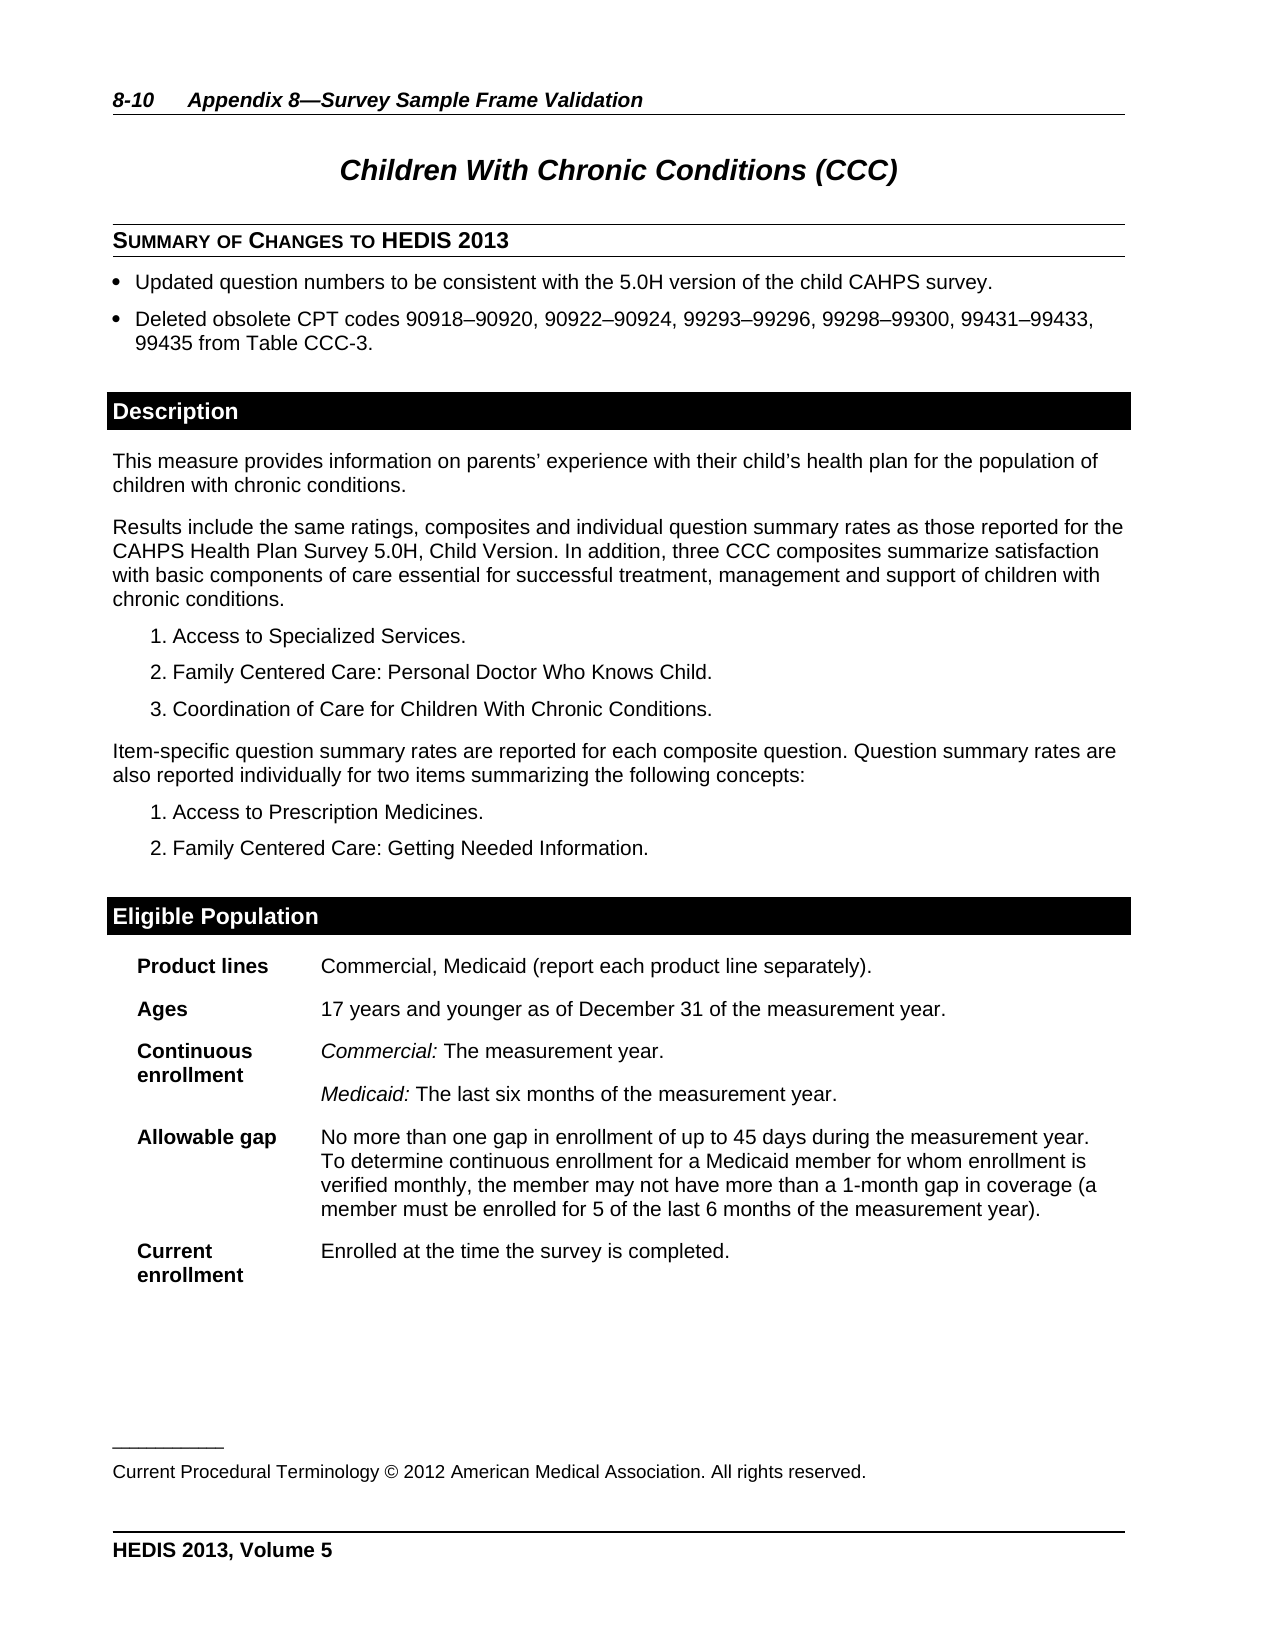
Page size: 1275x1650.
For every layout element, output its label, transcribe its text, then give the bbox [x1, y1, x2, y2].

list Family Centered Care: Personal Doctor Who Knows Child. [150, 660, 1125, 684]
list Access to Specialized Services. [150, 623, 1125, 647]
table_cell Continuous enrollment [103, 1021, 309, 1106]
table_header Product lines [103, 935, 309, 978]
text Item-specific question summary rates are reported for each composite question. Question summary rates are also reported individually for two items summarizing the following concepts: [112, 739, 1125, 787]
text Deleted obsolete CPT codes 90918–90920, 90922–90924, 99293–99296, 99298–99300, 99431–99433, 99435 from Table CCC-3. [112, 306, 1125, 354]
text Updated question numbers to be consistent with the 5.0H version of the child CAHPS survey. [112, 270, 1125, 294]
text Results include the same ratings, composites and individual question summary rates as those reported for the CAHPS Health Plan Survey 5.0H, Child Version. In addition, three CCC composites summarize satisfaction with basic components of care essential for successful treatment, management and support of children with chronic conditions. [112, 515, 1125, 611]
list Access to Prescription Medicines. [150, 799, 1125, 823]
table_cell Current enrollment [103, 1221, 309, 1287]
text Eligible Population [108, 899, 1129, 934]
subtitle Summary of Changes to HEDIS 2013 [112, 225, 1125, 257]
table_cell 17 years and younger as of December 31 of the measurement year. [309, 978, 1125, 1021]
table_header Commercial, Medicaid (report each product line separately). [309, 935, 1125, 978]
table_cell Commercial: The measurement year. Medicaid: The last six months of the measurement year. [309, 1021, 1125, 1106]
table_cell Enrolled at the time the survey is completed. [309, 1221, 1125, 1287]
text _____________ [112, 1429, 1125, 1450]
subtitle Children With Chronic Conditions (CCC) [112, 153, 1125, 186]
text Current Procedural Terminology © 2012 American Medical Association. All rights reserved. [112, 1462, 1125, 1483]
table_cell No more than one gap in enrollment of up to 45 days during the measurement year. To determine continuous enrollment for a Medicaid member for whom enrollment is verified monthly, the member may not have more than a 1-month gap in coverage (a member must be enrolled for 5 of the last 6 months of the measurement year). [309, 1106, 1125, 1221]
text This measure provides information on parents’ experience with their child’s health plan for the population of children with chronic conditions. [112, 448, 1125, 496]
list Family Centered Care: Getting Needed Information. [150, 836, 1125, 860]
table_cell Ages [103, 978, 309, 1021]
text Description [108, 393, 1129, 428]
table_cell Allowable gap [103, 1106, 309, 1221]
list Coordination of Care for Children With Chronic Conditions. [150, 696, 1125, 720]
